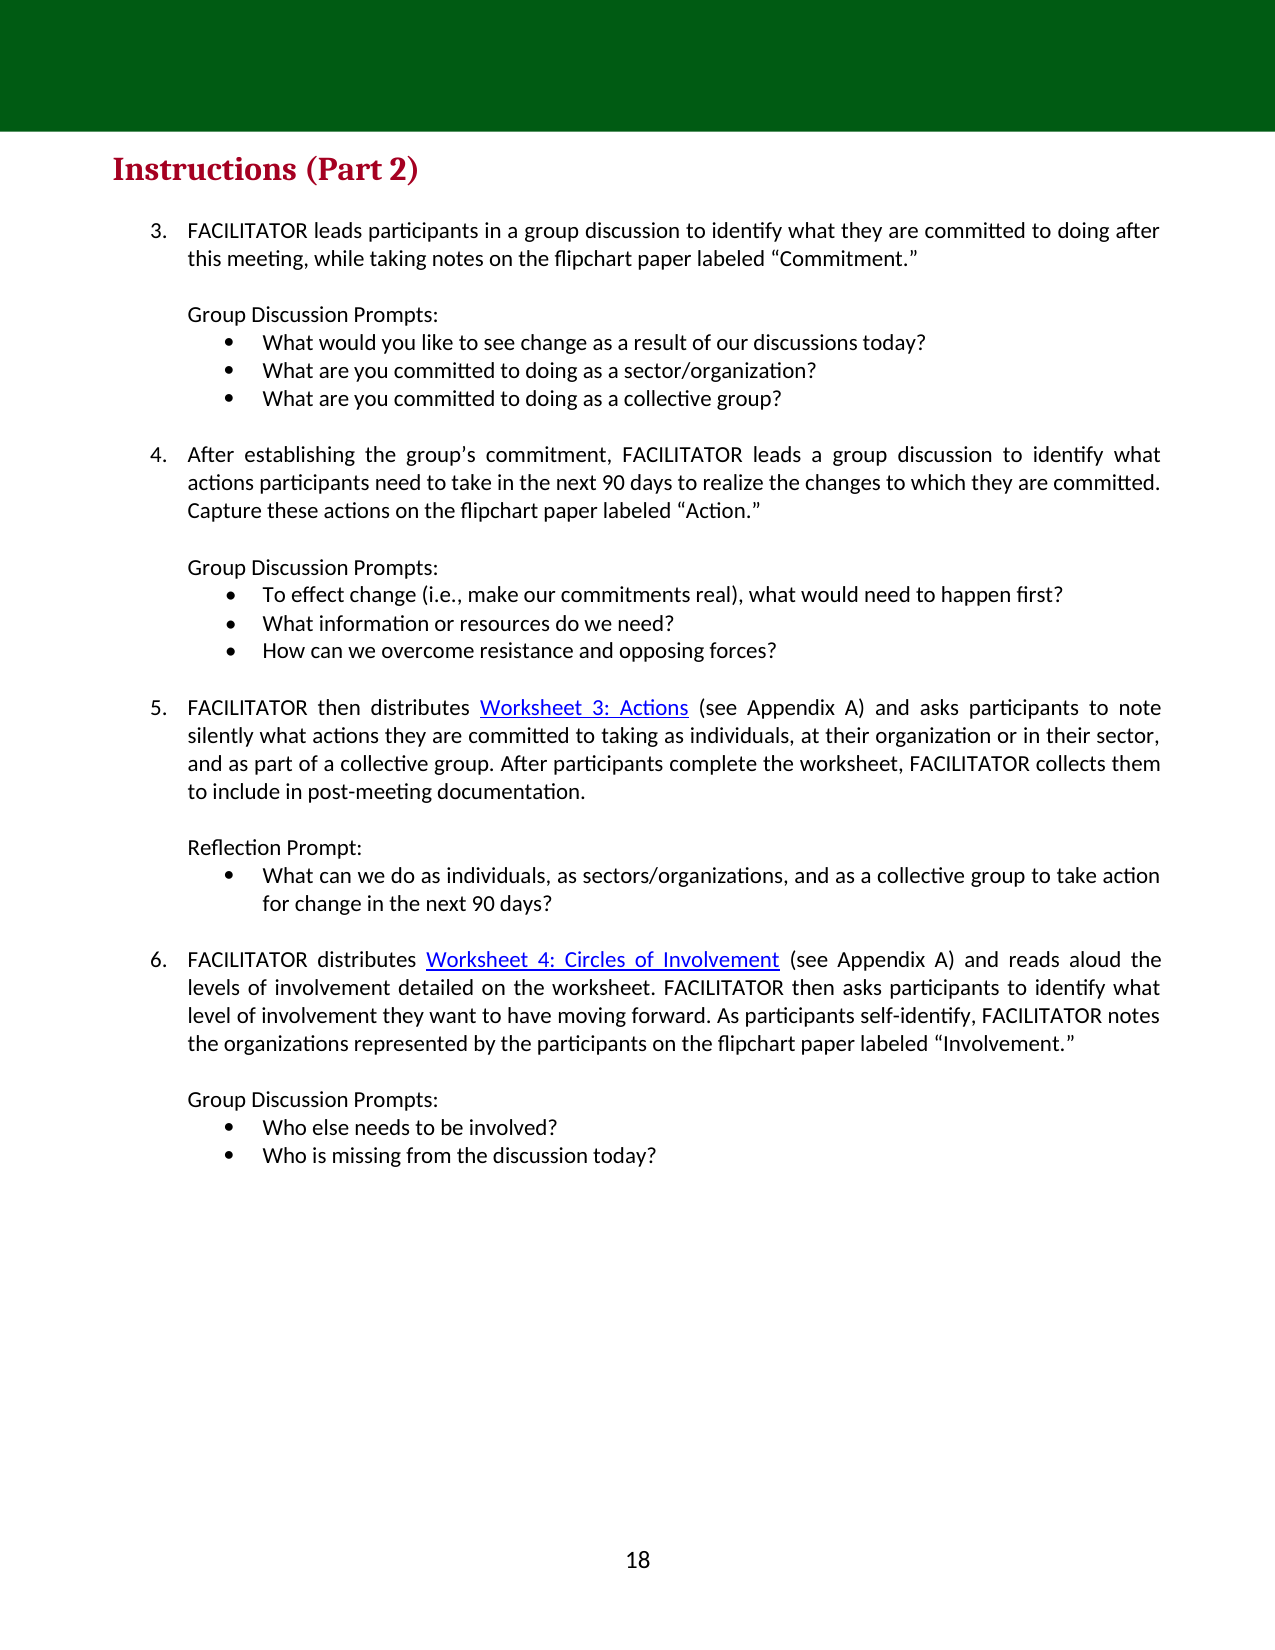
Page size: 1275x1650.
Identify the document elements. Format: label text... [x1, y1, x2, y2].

list Who is missing from the discussion today? [225, 1141, 1162, 1169]
list FACILITATOR leads participants in a group discussion to identify what they are committed to doing after this meeting, while taking notes on the flipchart paper labeled “Commitment.” [150, 216, 1162, 272]
list • What information or resources do we need? [225, 609, 1162, 637]
list What would you like to see change as a result of our discussions today? [225, 328, 1162, 356]
list Reflection Prompt: [187, 833, 1162, 861]
subtitle Instructions (Part 2) [112, 150, 1162, 188]
list After establishing the group’s commitment, FACILITATOR leads a group discussion to identify what actions participants need to take in the next 90 days to realize the changes to which they are committed. Capture these actions on the flipchart paper labeled “Action.” [150, 441, 1162, 524]
list What are you committed to doing as a sector/organization? [225, 356, 1162, 384]
list Who else needs to be involved? [225, 1113, 1162, 1141]
list • To effect change (i.e., make our commitments real), what would need to happen first? [225, 581, 1162, 609]
list FACILITATOR then distributes Worksheet 3: Actions (see Appendix A) and asks participants to note silently what actions they are committed to taking as individuals, at their organization or in their sector, and as part of a collective group. After participants complete the worksheet, FACILITATOR collects them to include in post-meeting documentation. [150, 693, 1162, 805]
list Group Discussion Prompts: [187, 553, 1162, 581]
list What are you committed to doing as a collective group? [225, 384, 1162, 412]
list FACILITATOR distributes Worksheet 4: Circles of Involvement (see Appendix A) and reads aloud the levels of involvement detailed on the worksheet. FACILITATOR then asks participants to identify what level of involvement they want to have moving forward. As participants self-identify, FACILITATOR notes the organizations represented by the participants on the flipchart paper labeled “Involvement.” [150, 945, 1162, 1057]
list What can we do as individuals, as sectors/organizations, and as a collective group to take action for change in the next 90 days? [225, 861, 1162, 917]
list • How can we overcome resistance and opposing forces? [225, 637, 1162, 665]
list Group Discussion Prompts: [187, 1085, 1162, 1113]
list Group Discussion Prompts: [187, 300, 1162, 328]
